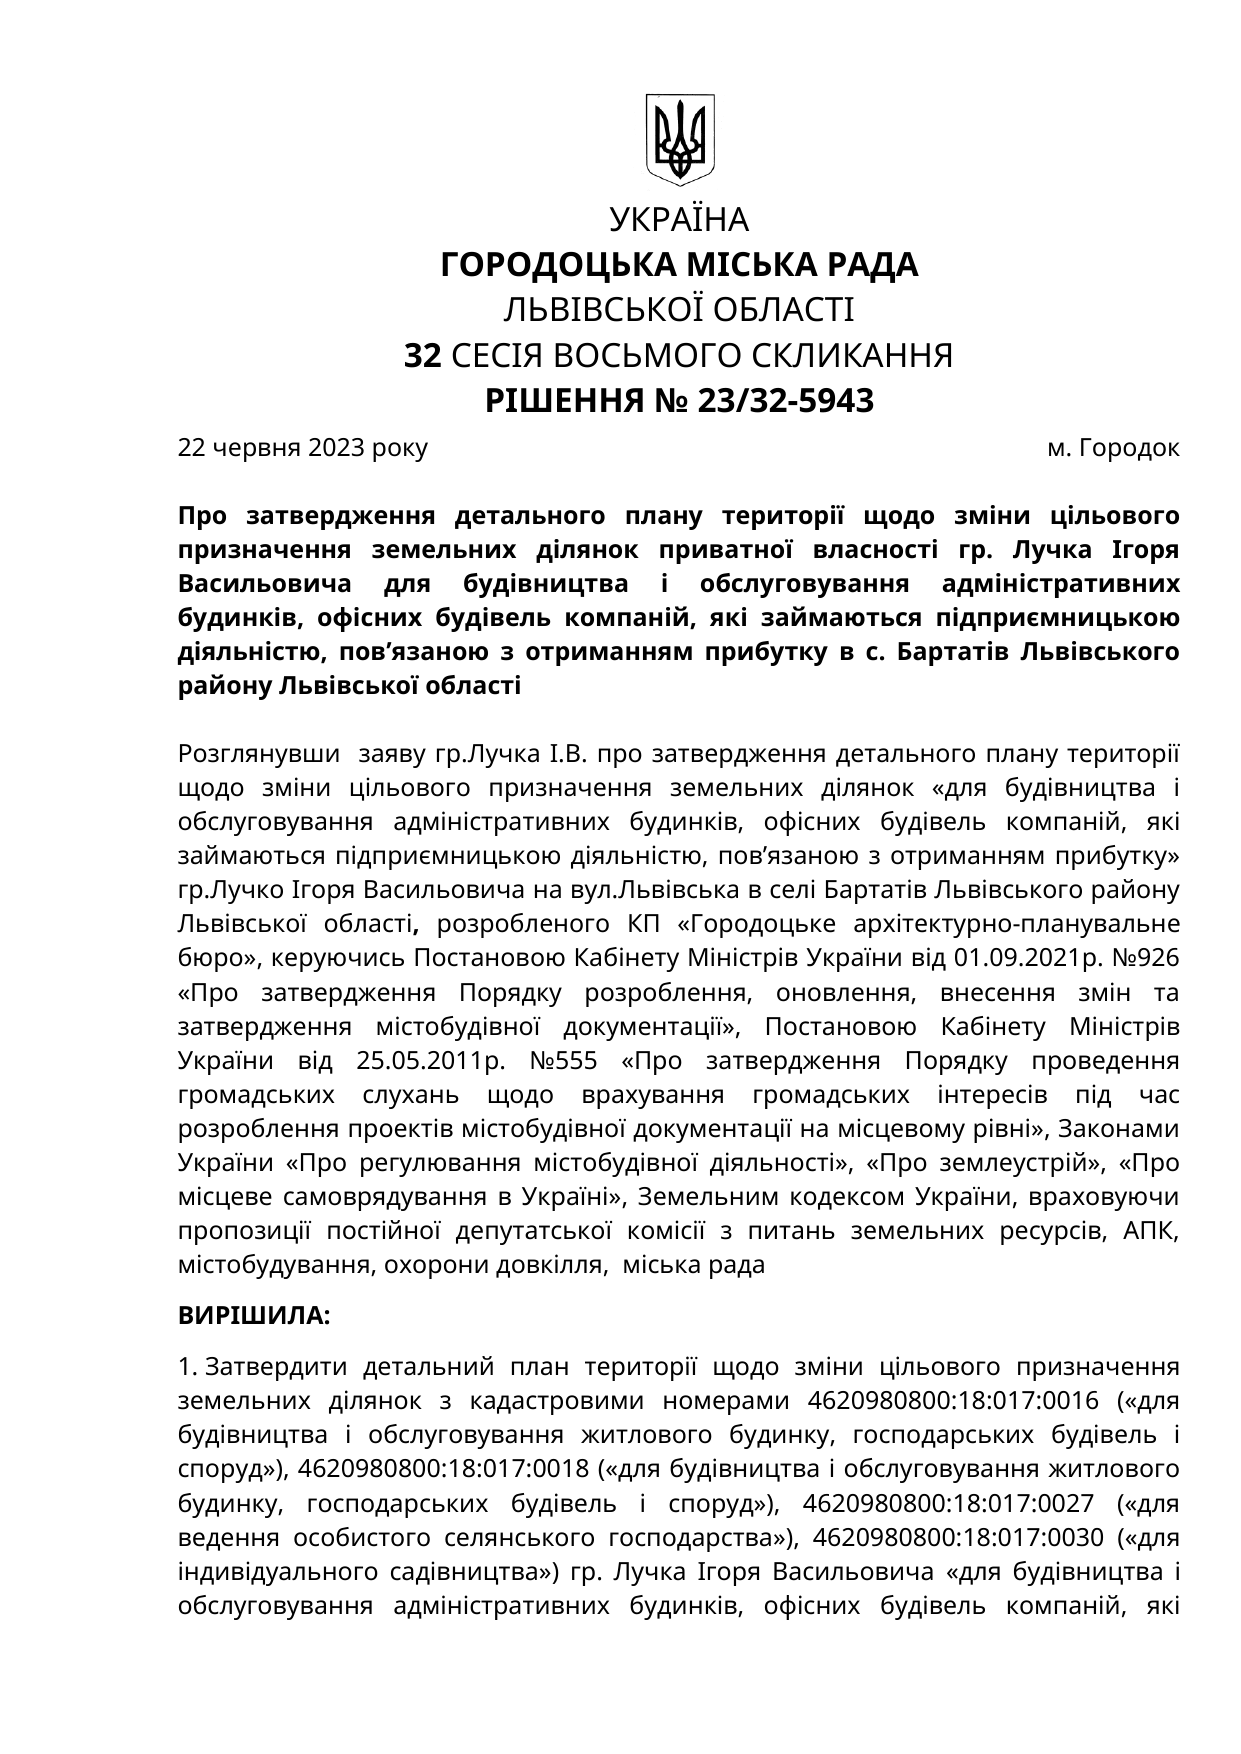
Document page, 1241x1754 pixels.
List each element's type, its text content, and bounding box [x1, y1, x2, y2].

text ГОРОДОЦЬКА МІСЬКА РАДА [177, 241, 1181, 286]
text 32 сесія восьмого скликання [177, 332, 1181, 377]
picture [633, 88, 726, 191]
text ВИРІШИЛА: [177, 1298, 1181, 1332]
text УКРАЇНА [177, 195, 1181, 241]
text Розглянувши заяву гр.Лучка І.В. про затвердження детального плану території щодо зміни цільового призначення земельних ділянок «для будівництва і обслуговування адміністративних будинків, офісних будівель компаній, які займаються підприємницькою діяльністю, пов’язаною з отриманням прибутку» гр.Лучко Ігоря Васильовича на вул.Львівська в селі Бартатів Львівського району Львівської області, розробленого КП «Городоцьке архітектурно-планувальне бюро», керуючись Постановою Кабінету Міністрів України від 01.09.2021р. №926 «Про затвердження Порядку розроблення, оновлення, внесення змін та затвердження містобудівної документації», Постановою Кабінету Міністрів України від 25.05.2011р. №555 «Про затвердження Порядку проведення громадських слухань щодо врахування громадських інтересів під час розроблення проектів містобудівної документації на місцевому рівні», Законами України «Про регулювання містобудівної діяльності», «Про землеустрій», «Про місцеве самоврядування в Україні», Земельним кодексом України, враховуючи пропозиції постійної депутатської комісії з питань земельних ресурсів, АПК, містобудування, охорони довкілля, міська рада [177, 736, 1181, 1281]
text РІШЕННЯ № 23/32-5943 [177, 377, 1181, 422]
text 22 червня 2023 року м. Городок [177, 429, 1181, 463]
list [177, 1349, 1181, 1621]
text ЛЬВІВСЬКОЇ ОБЛАСТІ [177, 286, 1181, 332]
text Про затвердження детального плану території щодо зміни цільового призначення земельних ділянок приватної власності гр. Лучка Ігоря Васильовича для будівництва і обслуговування адміністративних будинків, офісних будівель компаній, які займаються підприємницькою діяльністю, пов’язаною з отриманням прибутку в с. Бартатів Львівського району Львівської області [177, 497, 1181, 702]
